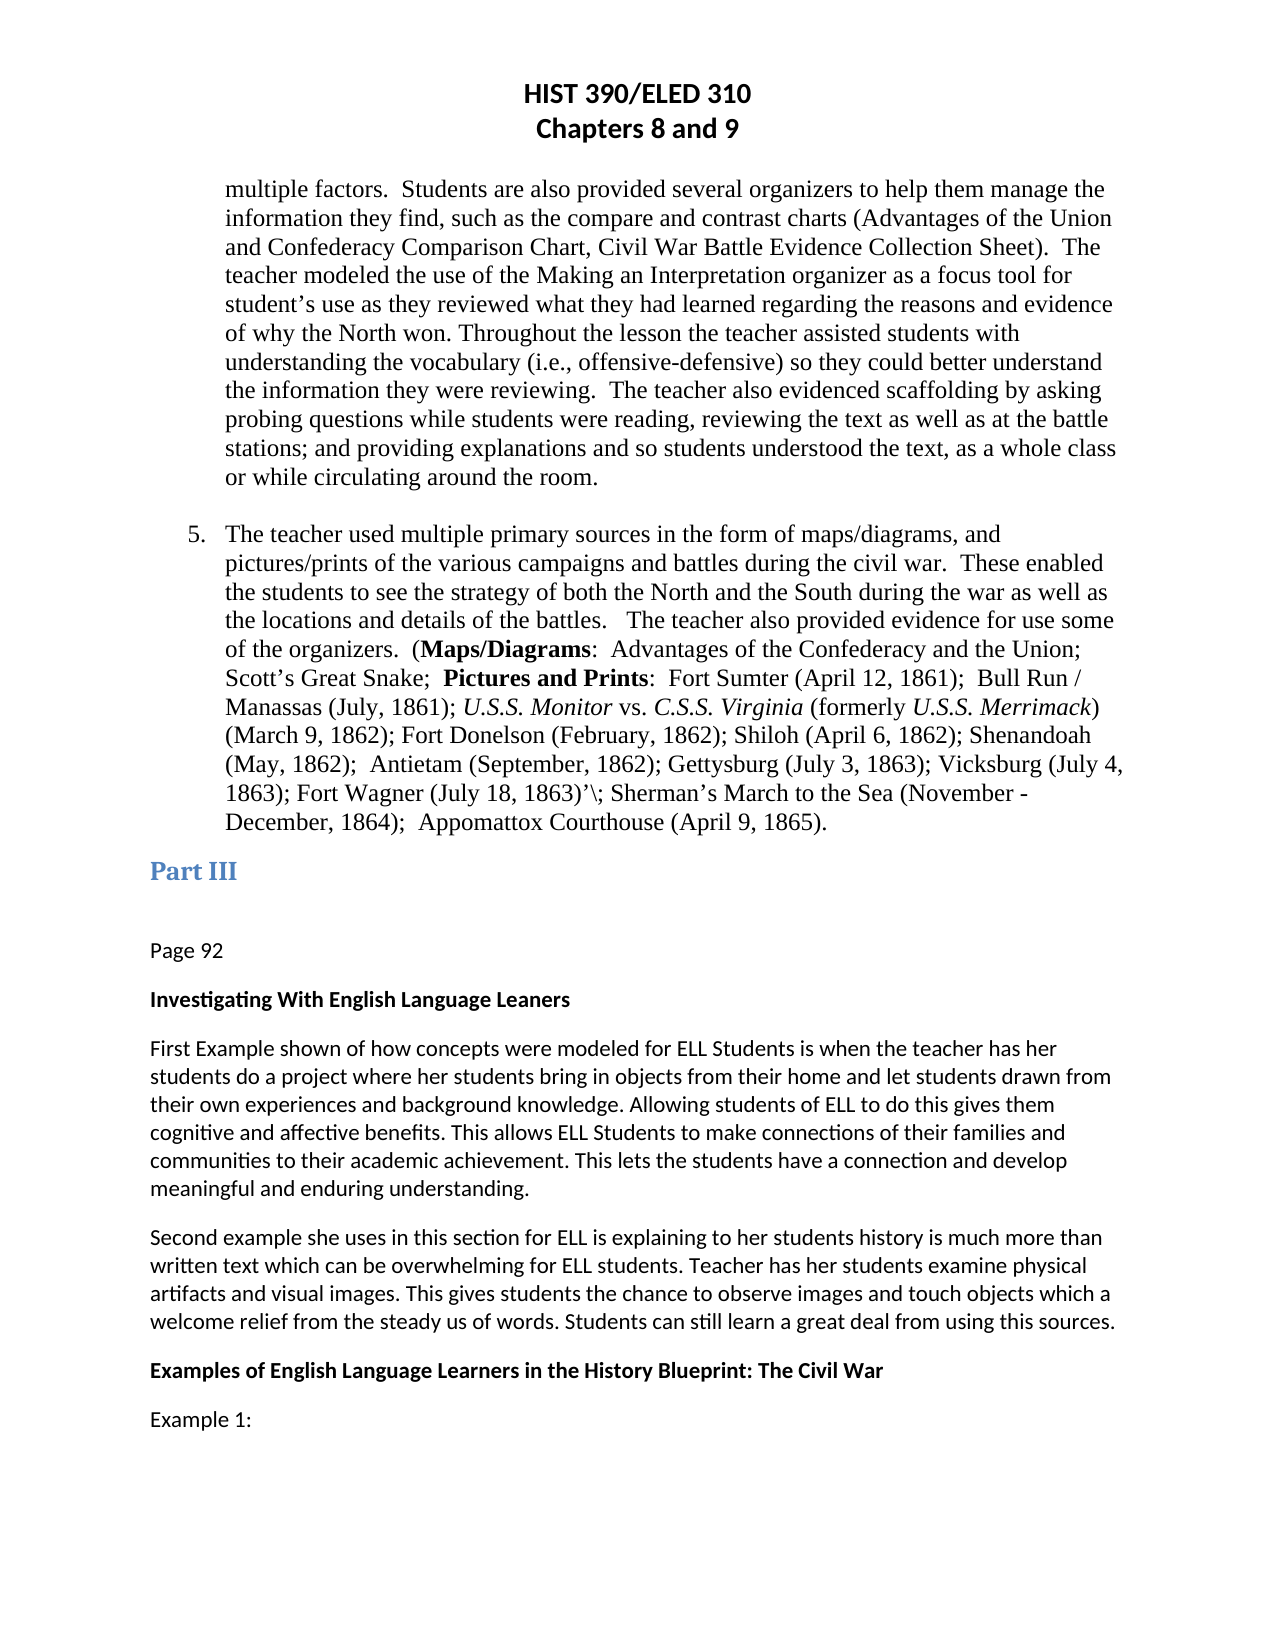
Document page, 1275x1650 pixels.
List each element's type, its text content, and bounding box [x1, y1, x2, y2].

subtitle Part III [150, 856, 1125, 887]
list The teacher used multiple primary sources in the form of maps/diagrams, and pictures/prints of the various campaigns and battles during the civil war. These enabled the students to see the strategy of both the North and the South during the war as well as the locations and details of the battles. The teacher also provided evidence for use some of the organizers. (Maps/Diagrams: Advantages of the Confederacy and the Union; Scott’s Great Snake; Pictures and Prints: Fort Sumter (April 12, 1861); Bull Run / Manassas (July, 1861); U.S.S. Monitor vs. C.S.S. Virginia (formerly U.S.S. Merrimack) (March 9, 1862); Fort Donelson (February, 1862); Shiloh (April 6, 1862); Shenandoah (May, 1862); Antietam (September, 1862); Gettysburg (July 3, 1863); Vicksburg (July 4, 1863); Fort Wagner (July 18, 1863)’\; Sherman’s March to the Sea (November - December, 1864); Appomattox Courthouse (April 9, 1865). [187, 519, 1125, 836]
text Investigating With English Language Leaners [150, 985, 1125, 1013]
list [187, 174, 1125, 491]
text Example 1: [150, 1405, 1125, 1433]
text Second example she uses in this section for ELL is explaining to her students history is much more than written text which can be overwhelming for ELL students. Teacher has her students examine physical artifacts and visual images. This gives students the chance to observe images and touch objects which a welcome relief from the steady us of words. Students can still learn a great deal from using this sources. [150, 1223, 1125, 1335]
text Page 92 [150, 936, 1125, 964]
text Examples of English Language Learners in the History Blueprint: The Civil War [150, 1356, 1125, 1384]
text First Example shown of how concepts were modeled for ELL Students is when the teacher has her students do a project where her students bring in objects from their home and let students drawn from their own experiences and background knowledge. Allowing students of ELL to do this gives them cognitive and affective benefits. This allows ELL Students to make connections of their families and communities to their academic achievement. This lets the students have a connection and develop meaningful and enduring understanding. [150, 1034, 1125, 1202]
